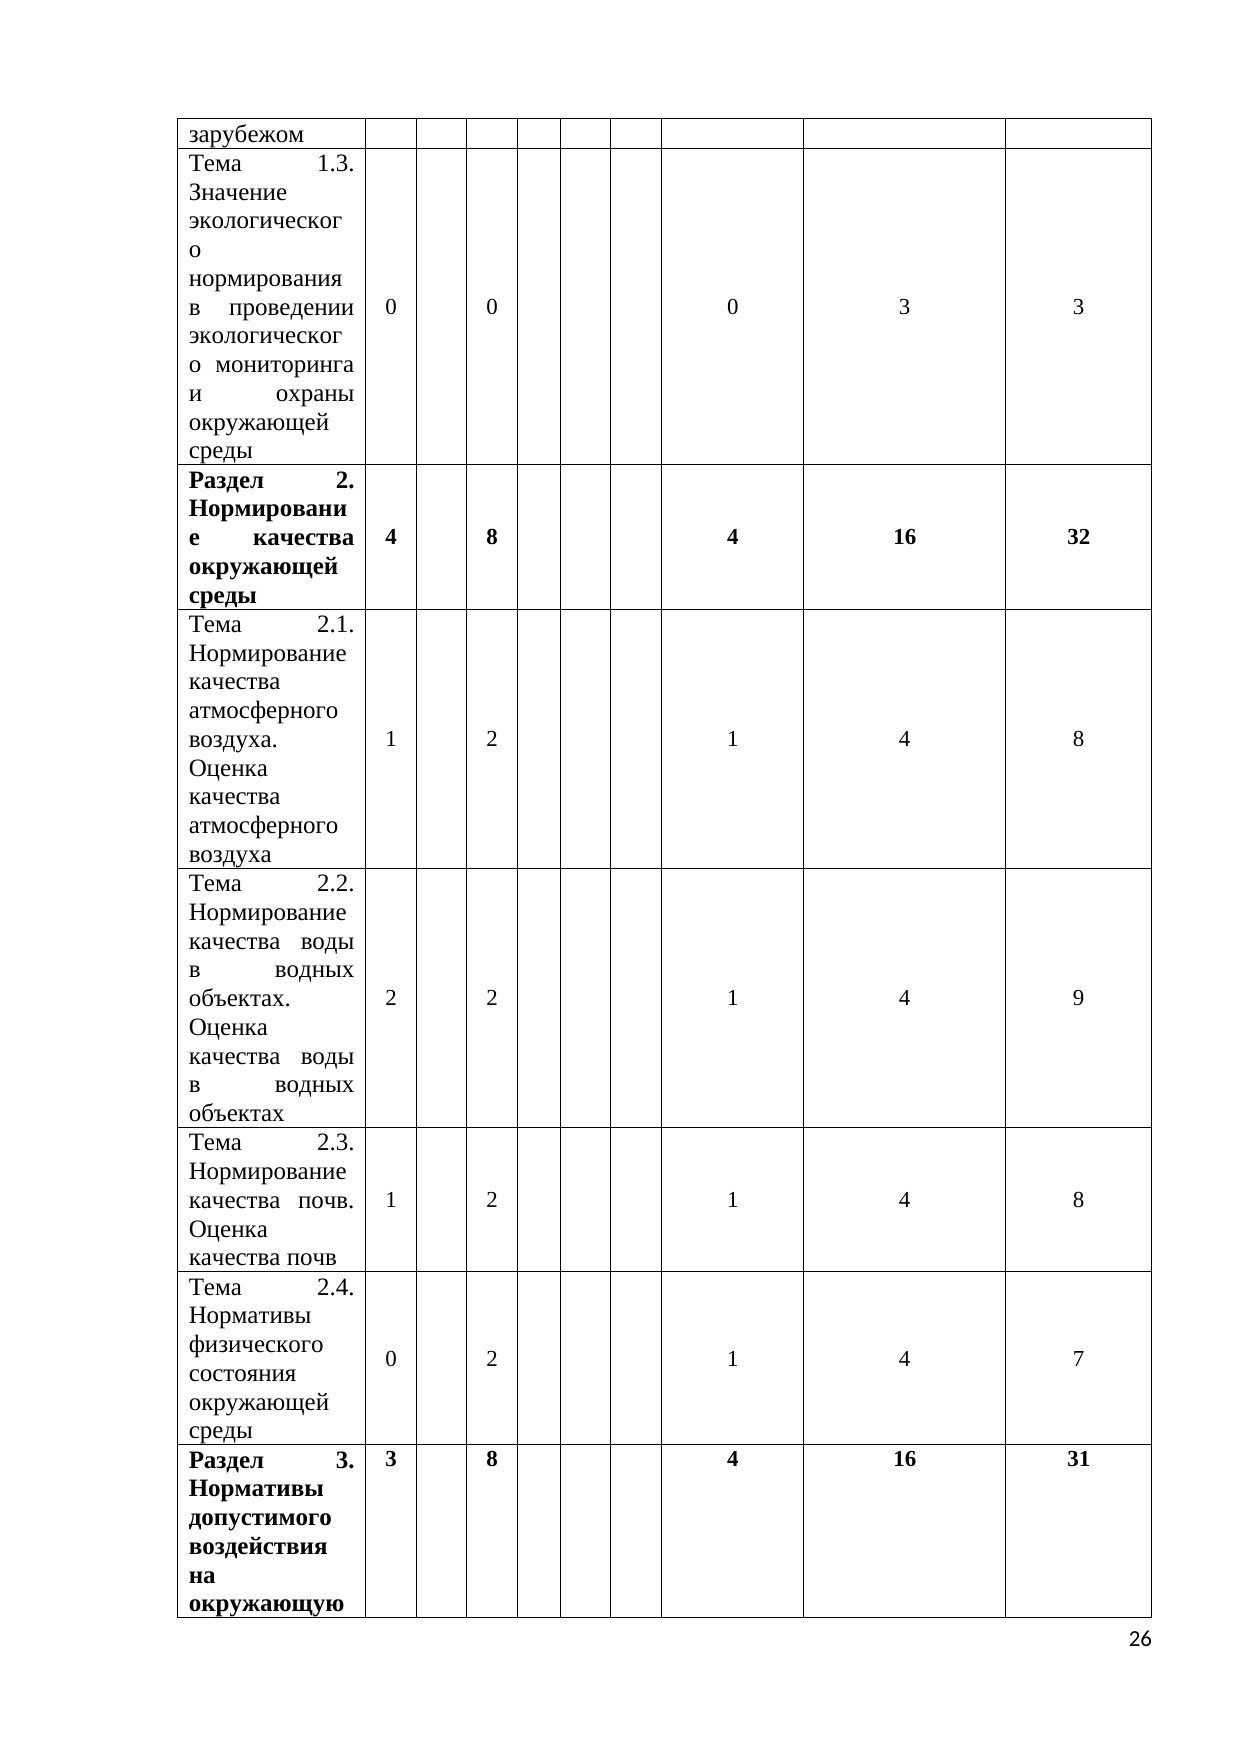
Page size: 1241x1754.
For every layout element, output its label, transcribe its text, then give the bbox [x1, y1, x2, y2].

table_cell 2 [467, 610, 517, 868]
table_cell [417, 869, 466, 1127]
table_cell Раздел 2. Нормирование качества окружающей среды [178, 465, 365, 608]
table_cell [561, 119, 610, 147]
table_cell [611, 869, 661, 1127]
table_cell 1 [662, 1128, 803, 1271]
table_cell 4 [662, 465, 803, 608]
table_cell 3 [1006, 119, 1151, 147]
table_cell [518, 149, 560, 464]
table_cell [611, 610, 661, 868]
table_cell [417, 465, 466, 608]
table_cell 16 [804, 1445, 1005, 1617]
table_cell [611, 1272, 661, 1444]
table_cell 0 [467, 149, 517, 464]
table_cell [611, 1445, 661, 1617]
table_cell [518, 465, 560, 608]
table_cell Тема 1.3. Значение экологического нормирования в проведении экологического мониторинга и охраны окружающей среды [178, 149, 365, 464]
table_cell [417, 1445, 466, 1617]
table_cell [561, 149, 610, 464]
table_cell 4 [804, 1128, 1005, 1271]
table_cell [611, 149, 661, 464]
table_cell [417, 149, 466, 464]
table_cell Тема 2.4. Нормативы физического состояния окружающей среды [178, 1272, 365, 1444]
table_cell 0 [366, 119, 416, 147]
table_cell [518, 869, 560, 1127]
table_cell [561, 465, 610, 608]
table_cell [561, 1445, 610, 1617]
table_cell 1 [662, 610, 803, 868]
table_cell 3 [804, 149, 1005, 464]
table_cell 8 [467, 465, 517, 608]
table_cell 9 [1006, 869, 1151, 1127]
table_cell 7 [1006, 1272, 1151, 1444]
table_cell [518, 1128, 560, 1271]
table_cell [518, 1272, 560, 1444]
table_cell 3 [804, 119, 1005, 147]
table_cell [561, 1128, 610, 1271]
table_cell 3 [366, 1445, 416, 1617]
table_cell 4 [662, 1445, 803, 1617]
table_cell [417, 1272, 466, 1444]
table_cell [178, 1445, 365, 1617]
table_cell [561, 869, 610, 1127]
table_cell 0 [662, 119, 803, 147]
table_cell 4 [804, 869, 1005, 1127]
table_cell [611, 1128, 661, 1271]
table_cell 2 [467, 869, 517, 1127]
table_cell 4 [804, 1272, 1005, 1444]
table_cell Тема 2.2. Нормирование качества воды в водных объектах. Оценка качества воды в водных объектах [178, 869, 365, 1127]
table_cell [611, 119, 661, 147]
table_cell 2 [467, 1128, 517, 1271]
table_cell Тема 2.3. Нормирование качества почв. Оценка качества почв [178, 1128, 365, 1271]
table_cell 16 [804, 465, 1005, 608]
table_cell 0 [467, 119, 517, 147]
table_cell 8 [1006, 1128, 1151, 1271]
table_cell 1 [366, 610, 416, 868]
table_cell [611, 465, 661, 608]
table_cell 0 [366, 149, 416, 464]
table_cell 3 [1006, 149, 1151, 464]
table_cell [417, 610, 466, 868]
table_cell [417, 119, 466, 147]
table_cell [417, 1128, 466, 1271]
table_cell 1 [366, 1128, 416, 1271]
table_cell 2 [366, 869, 416, 1127]
table_cell [518, 610, 560, 868]
table_cell 1 [662, 1272, 803, 1444]
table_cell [178, 119, 365, 147]
table_cell 8 [1006, 610, 1151, 868]
table_cell 0 [662, 149, 803, 464]
table_cell 2 [467, 1272, 517, 1444]
table_cell [561, 1272, 610, 1444]
table_cell 32 [1006, 465, 1151, 608]
table_cell [518, 119, 560, 147]
table_cell 1 [662, 869, 803, 1127]
table_cell 4 [804, 610, 1005, 868]
table_cell 0 [366, 1272, 416, 1444]
table_cell 31 [1006, 1445, 1151, 1617]
table_cell 8 [467, 1445, 517, 1617]
table_cell [518, 1445, 560, 1617]
table_cell [561, 610, 610, 868]
table_cell 4 [366, 465, 416, 608]
table_cell Тема 2.1. Нормирование качества атмосферного воздуха. Оценка качества атмосферного воздуха [178, 610, 365, 868]
